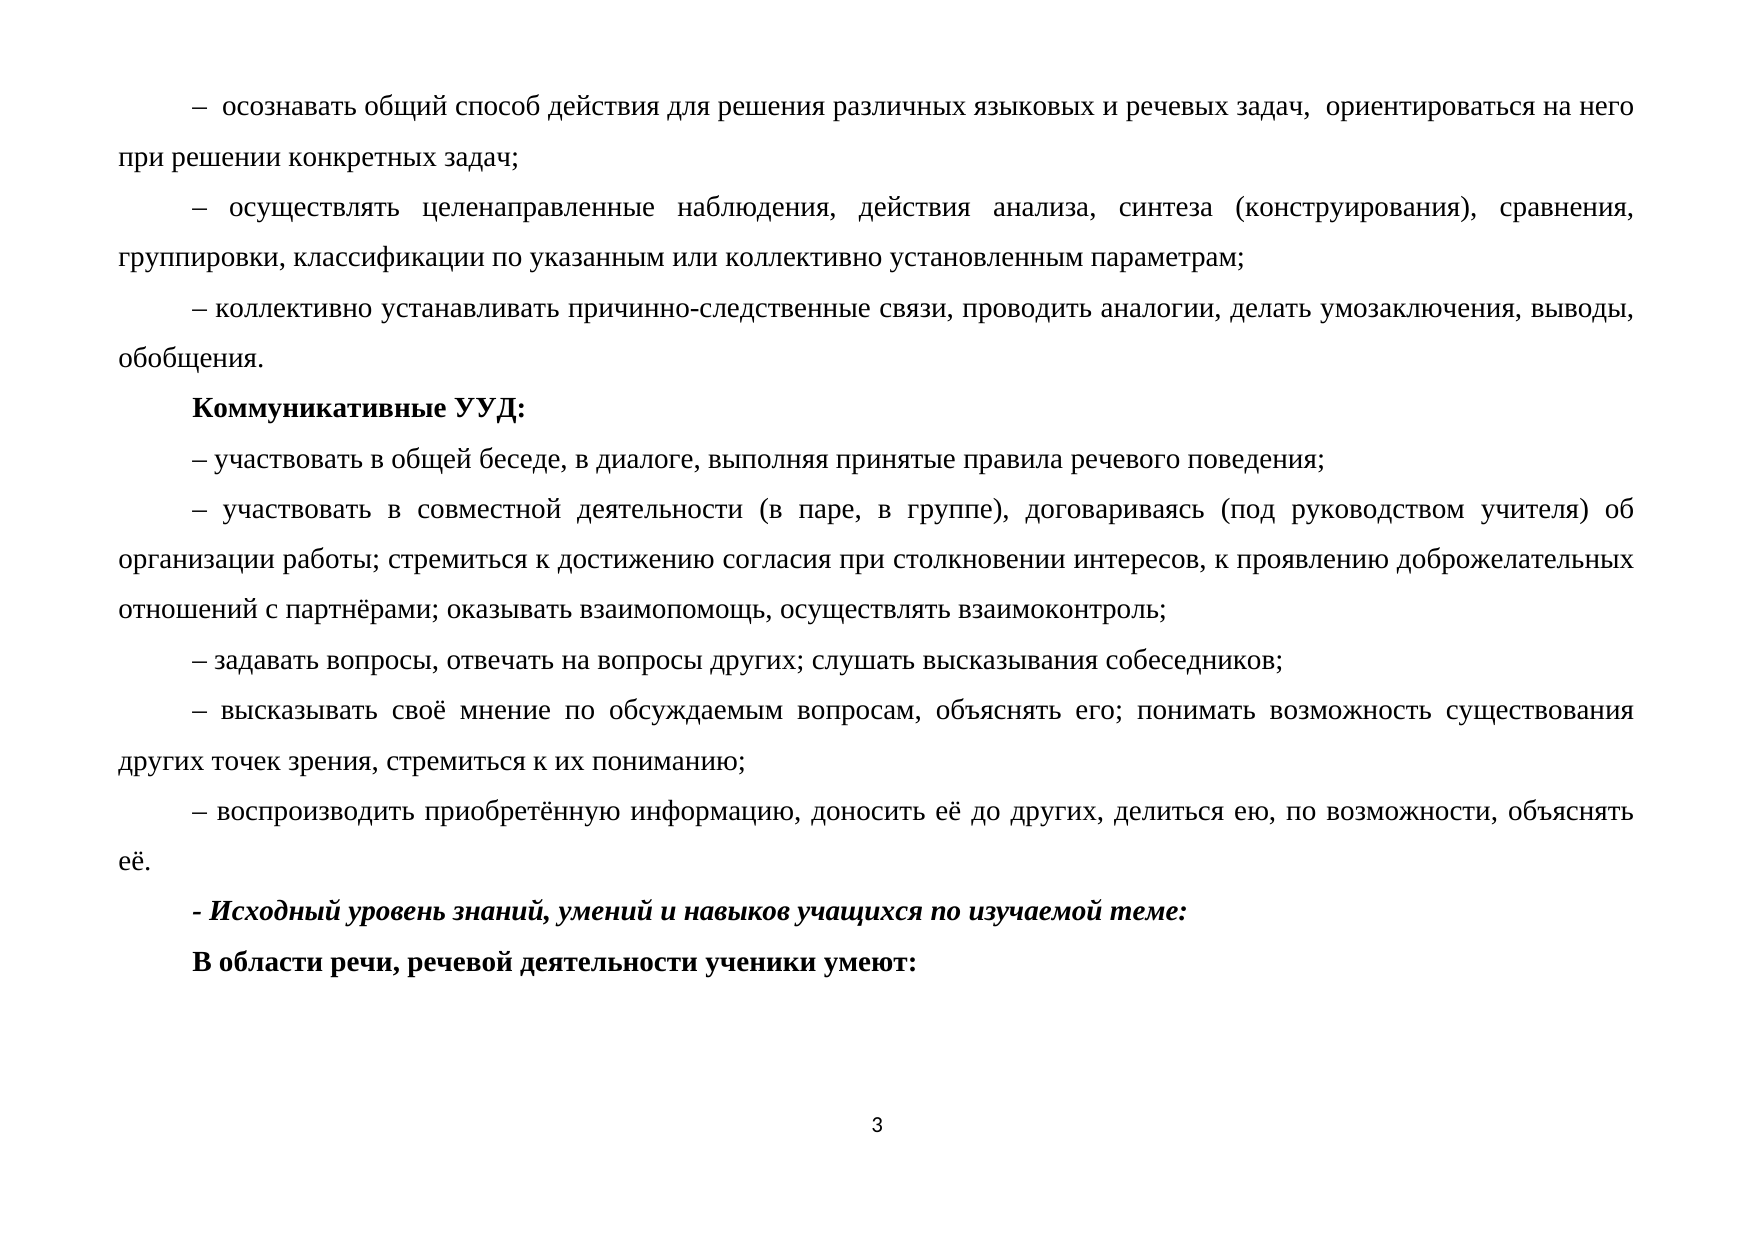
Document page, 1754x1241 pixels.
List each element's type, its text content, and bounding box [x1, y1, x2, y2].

text – задавать вопросы, отвечать на вопросы других; слушать высказывания собеседников; [118, 642, 1636, 676]
text В области речи, речевой деятельности ученики умеют: [118, 944, 1636, 977]
text – участвовать в общей беседе, в диалоге, выполняя принятые правила речевого поведения; [118, 441, 1636, 474]
text – участвовать в совместной деятельности (в паре, в группе), договариваясь (под руководством учителя) об организации работы; стремиться к достижению согласия при столкновении интересов, к проявлению доброжелательных отношений с партнёрами; оказывать взаимопомощь, осуществлять взаимоконтроль; [118, 491, 1636, 625]
text - Исходный уровень знаний, умений и навыков учащихся по изучаемой теме: [118, 893, 1636, 927]
text – высказывать своё мнение по обсуждаемым вопросам, объяснять его; понимать возможность существования других точек зрения, стремиться к их пониманию; [118, 692, 1636, 776]
text Коммуникативные УУД: [118, 390, 1636, 424]
text – осознавать общий способ действия для решения различных языковых и речевых задач, ориентироваться на него при решении конкретных задач; [118, 88, 1636, 172]
text – коллективно устанавливать причинно-следственные связи, проводить аналогии, делать умозаключения, выводы, обобщения. [118, 290, 1636, 374]
text – осуществлять целенаправленные наблюдения, действия анализа, синтеза (конструирования), сравнения, группировки, классификации по указанным или коллективно установленным параметрам; [118, 189, 1636, 273]
text – воспроизводить приобретённую информацию, доносить её до других, делиться ею, по возможности, объяснять её. [118, 793, 1636, 877]
